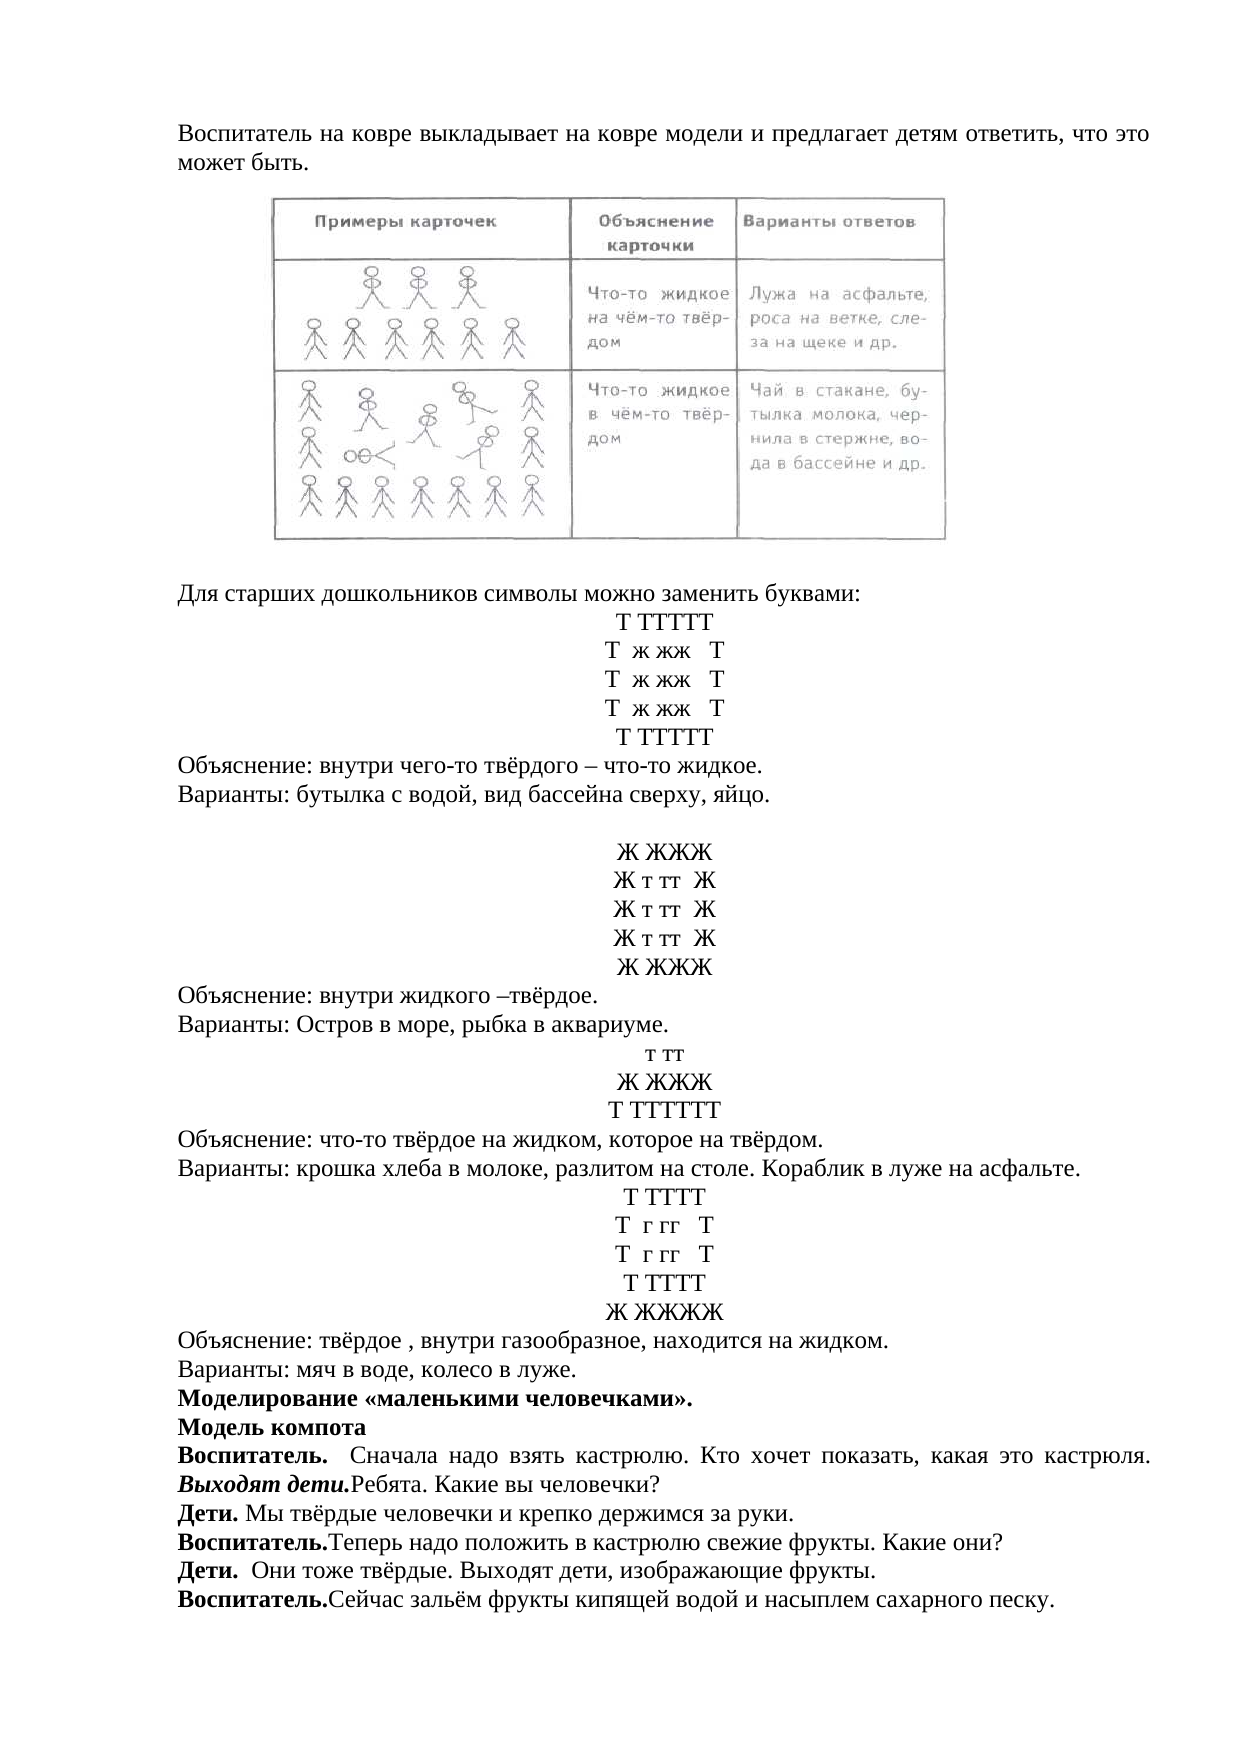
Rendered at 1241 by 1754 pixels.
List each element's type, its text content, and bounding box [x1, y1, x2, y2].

text Т ж жж Т [177, 636, 1152, 664]
text Для старших дошкольников символы можно заменить буквами: [177, 578, 1152, 607]
text Варианты: крошка хлеба в молоке, разлитом на столе. Кораблик в луже на асфальте. [177, 1153, 1152, 1182]
text Варианты: мяч в воде, колесо в луже. [177, 1354, 1152, 1383]
text Воспитатель на ковре выкладывает на ковре модели и предлагает детям ответить, что это может быть. [177, 118, 1152, 176]
text Объяснение: что-то твёрдое на жидком, которое на твёрдом. [177, 1124, 1152, 1153]
text Ж т тт Ж [177, 866, 1152, 894]
text Ж ЖЖЖ [177, 952, 1152, 981]
text Т ж жж Т [177, 664, 1152, 693]
picture [245, 189, 989, 564]
text Объяснение: твёрдое , внутри газообразное, находится на жидком. [177, 1326, 1152, 1354]
text Объяснение: внутри чего-то твёрдого – что-то жидкое. [177, 751, 1152, 779]
text Варианты: бутылка с водой, вид бассейна сверху, яйцо. [177, 779, 1152, 808]
text Ж т тт Ж [177, 894, 1152, 923]
text т тт [177, 1038, 1152, 1067]
text Воспитатель.Теперь надо положить в кастрюлю свежие фрукты. Какие они? [177, 1527, 1152, 1556]
text Т ж жж Т [177, 693, 1152, 722]
text Т г гг Т [177, 1239, 1152, 1268]
text Ж ЖЖЖЖ [177, 1297, 1152, 1326]
text Т ТТТТ [177, 1268, 1152, 1297]
text Моделирование «маленькими человечками». [177, 1383, 1152, 1412]
text Воспитатель. Сначала надо взять кастрюлю. Кто хочет показать, какая это кастрюля. Выходят дети.Ребята. Какие вы человечки? [177, 1441, 1152, 1498]
text Модель компота [177, 1412, 1152, 1441]
text Т ТТТТТ [177, 607, 1152, 636]
text Т ТТТТ [177, 1182, 1152, 1211]
text Ж т тт Ж [177, 923, 1152, 952]
text Дети. Они тоже твёрдые. Выходят дети, изображающие фрукты. [177, 1556, 1152, 1584]
text Т г гг Т [177, 1211, 1152, 1239]
text Ж ЖЖЖ [177, 837, 1152, 866]
text Воспитатель.Сейчас зальём фрукты кипящей водой и насыплем сахарного песку. [177, 1584, 1152, 1613]
text Объяснение: внутри жидкого –твёрдое. [177, 981, 1152, 1009]
text Дети. Мы твёрдые человечки и крепко держимся за руки. [177, 1498, 1152, 1527]
text Т ТТТТТ [177, 722, 1152, 751]
text Ж ЖЖЖ [177, 1067, 1152, 1096]
text Варианты: Остров в море, рыбка в аквариуме. [177, 1009, 1152, 1038]
text Т ТТТТТТ [177, 1096, 1152, 1124]
